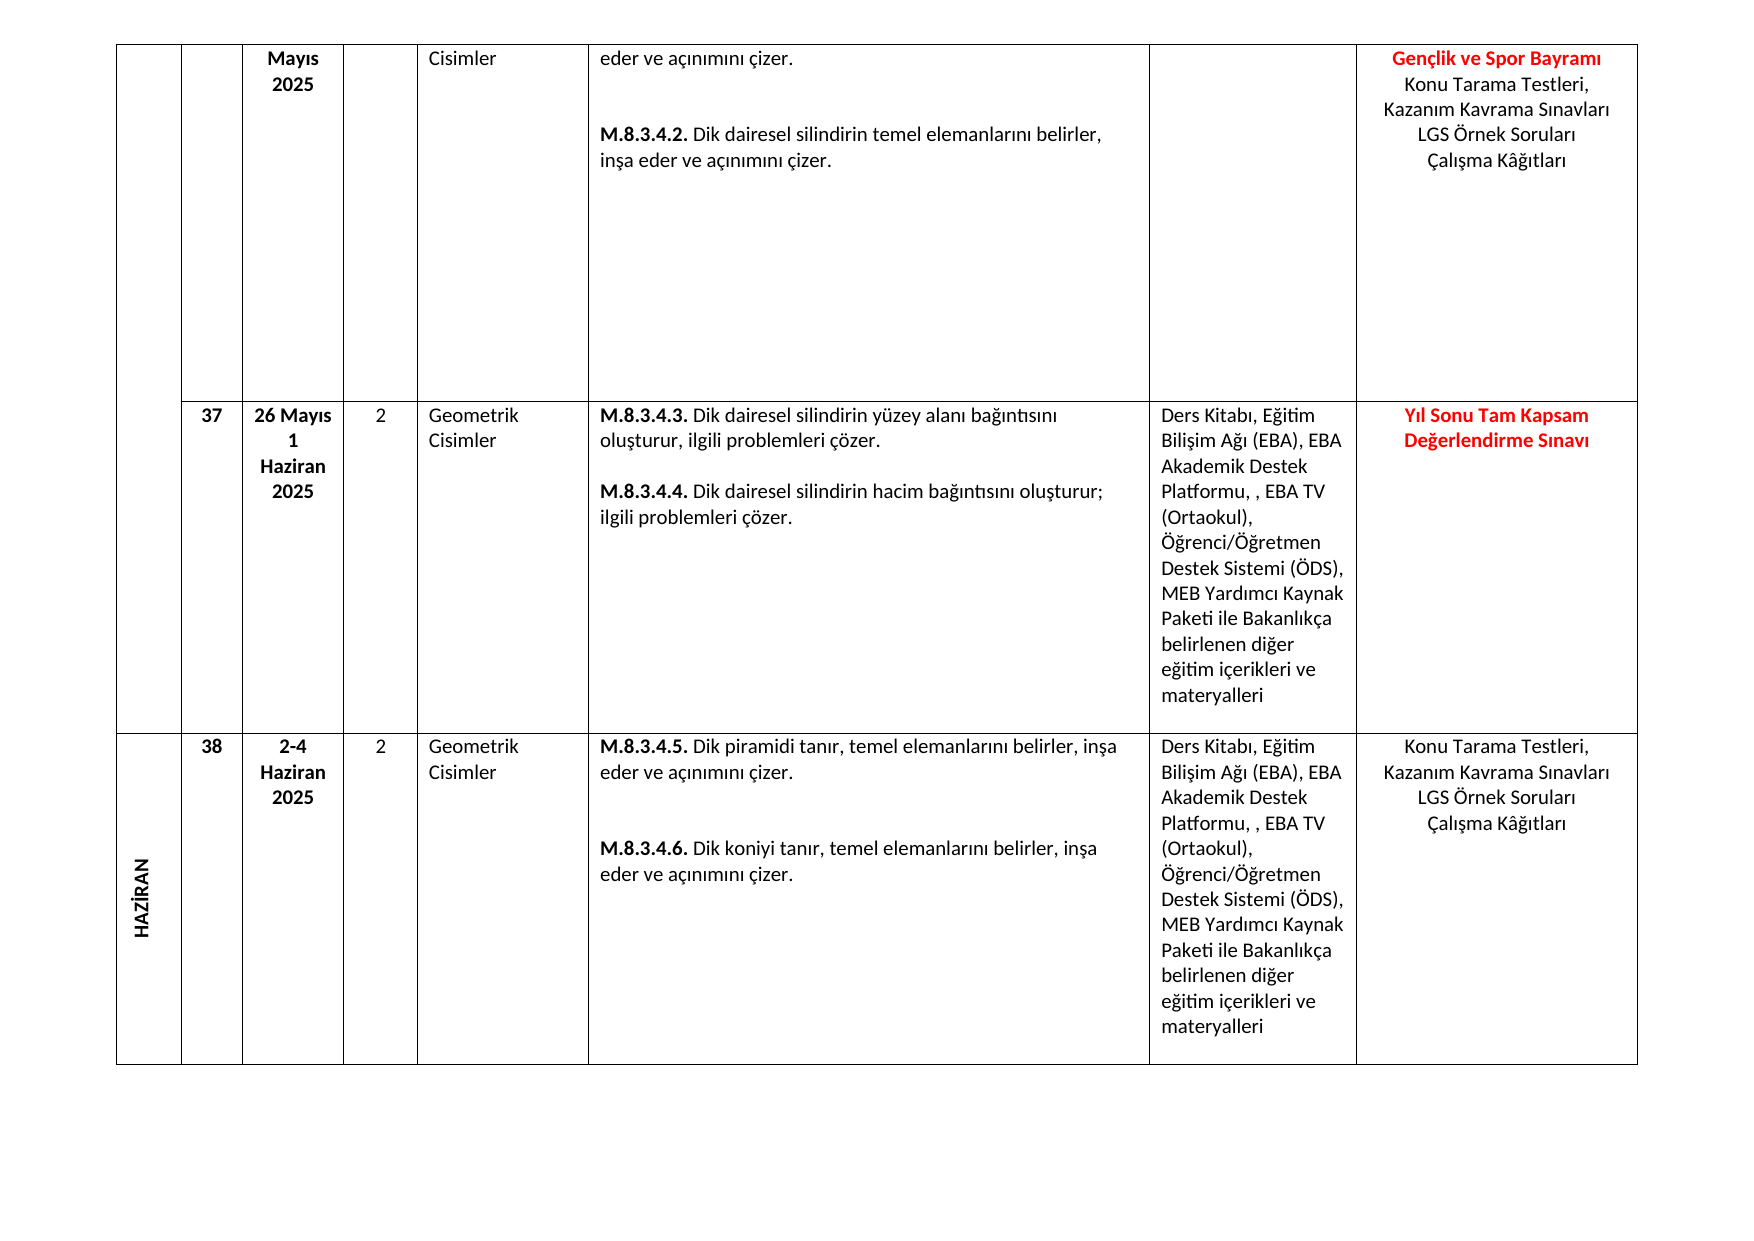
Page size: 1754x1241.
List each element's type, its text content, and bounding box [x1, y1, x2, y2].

table_cell Yıl Sonu Tam Kapsam Değerlendirme Sınavı [1357, 402, 1637, 733]
table_cell Ders Kitabı, Eğitim Bilişim Ağı (EBA), EBA Akademik Destek Platformu, , EBA TV (Ortaokul), Öğrenci/Öğretmen Destek Sistemi (ÖDS), MEB Yardımcı Kaynak Paketi ile Bakanlıkça belirlenen diğer eğitim içerikleri ve materyalleri [1150, 402, 1356, 733]
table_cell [1357, 45, 1637, 401]
table_cell HAZİRAN [117, 734, 181, 1064]
table_cell M.8.3.4.3. Dik dairesel silindirin yüzey alanı bağıntısını oluşturur, ilgili problemleri çözer. M.8.3.4.4. Dik dairesel silindirin hacim bağıntısını oluşturur; ilgili problemleri çözer. [589, 402, 1149, 733]
table_cell Geometrik Cisimler [418, 402, 588, 733]
table_cell 2 [344, 734, 417, 1064]
table_cell 19-25 Mayıs 2025 [243, 45, 343, 401]
table_cell 26 Mayıs 1 Haziran 2025 [243, 402, 343, 733]
table_cell Geometrik Cisimler [418, 45, 588, 401]
table_cell 2 [344, 402, 417, 733]
table_cell Konu Tarama Testleri, Kazanım Kavrama Sınavları LGS Örnek Soruları Çalışma Kâğıtları [1357, 734, 1637, 1064]
table_cell 2-4 Haziran 2025 [243, 734, 343, 1064]
table_cell Geometrik Cisimler [418, 734, 588, 1064]
table_cell 37 [182, 402, 242, 733]
table_cell Ders Kitabı, Eğitim Bilişim Ağı (EBA), EBA Akademik Destek Platformu, , EBA TV (Ortaokul), Öğrenci/Öğretmen Destek Sistemi (ÖDS), MEB Yardımcı Kaynak Paketi ile Bakanlıkça belirlenen diğer eğitim içerikleri ve materyalleri [1150, 734, 1356, 1064]
table_cell M.8.3.4.5. Dik piramidi tanır, temel elemanlarını belirler, inşa eder ve açınımını çizer. M.8.3.4.6. Dik koniyi tanır, temel elemanlarını belirler, inşa eder ve açınımını çizer. [589, 734, 1149, 1064]
table_cell 38 [182, 734, 242, 1064]
table_cell 2 [344, 45, 417, 401]
table_cell 36 [182, 45, 242, 401]
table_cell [589, 45, 1149, 401]
